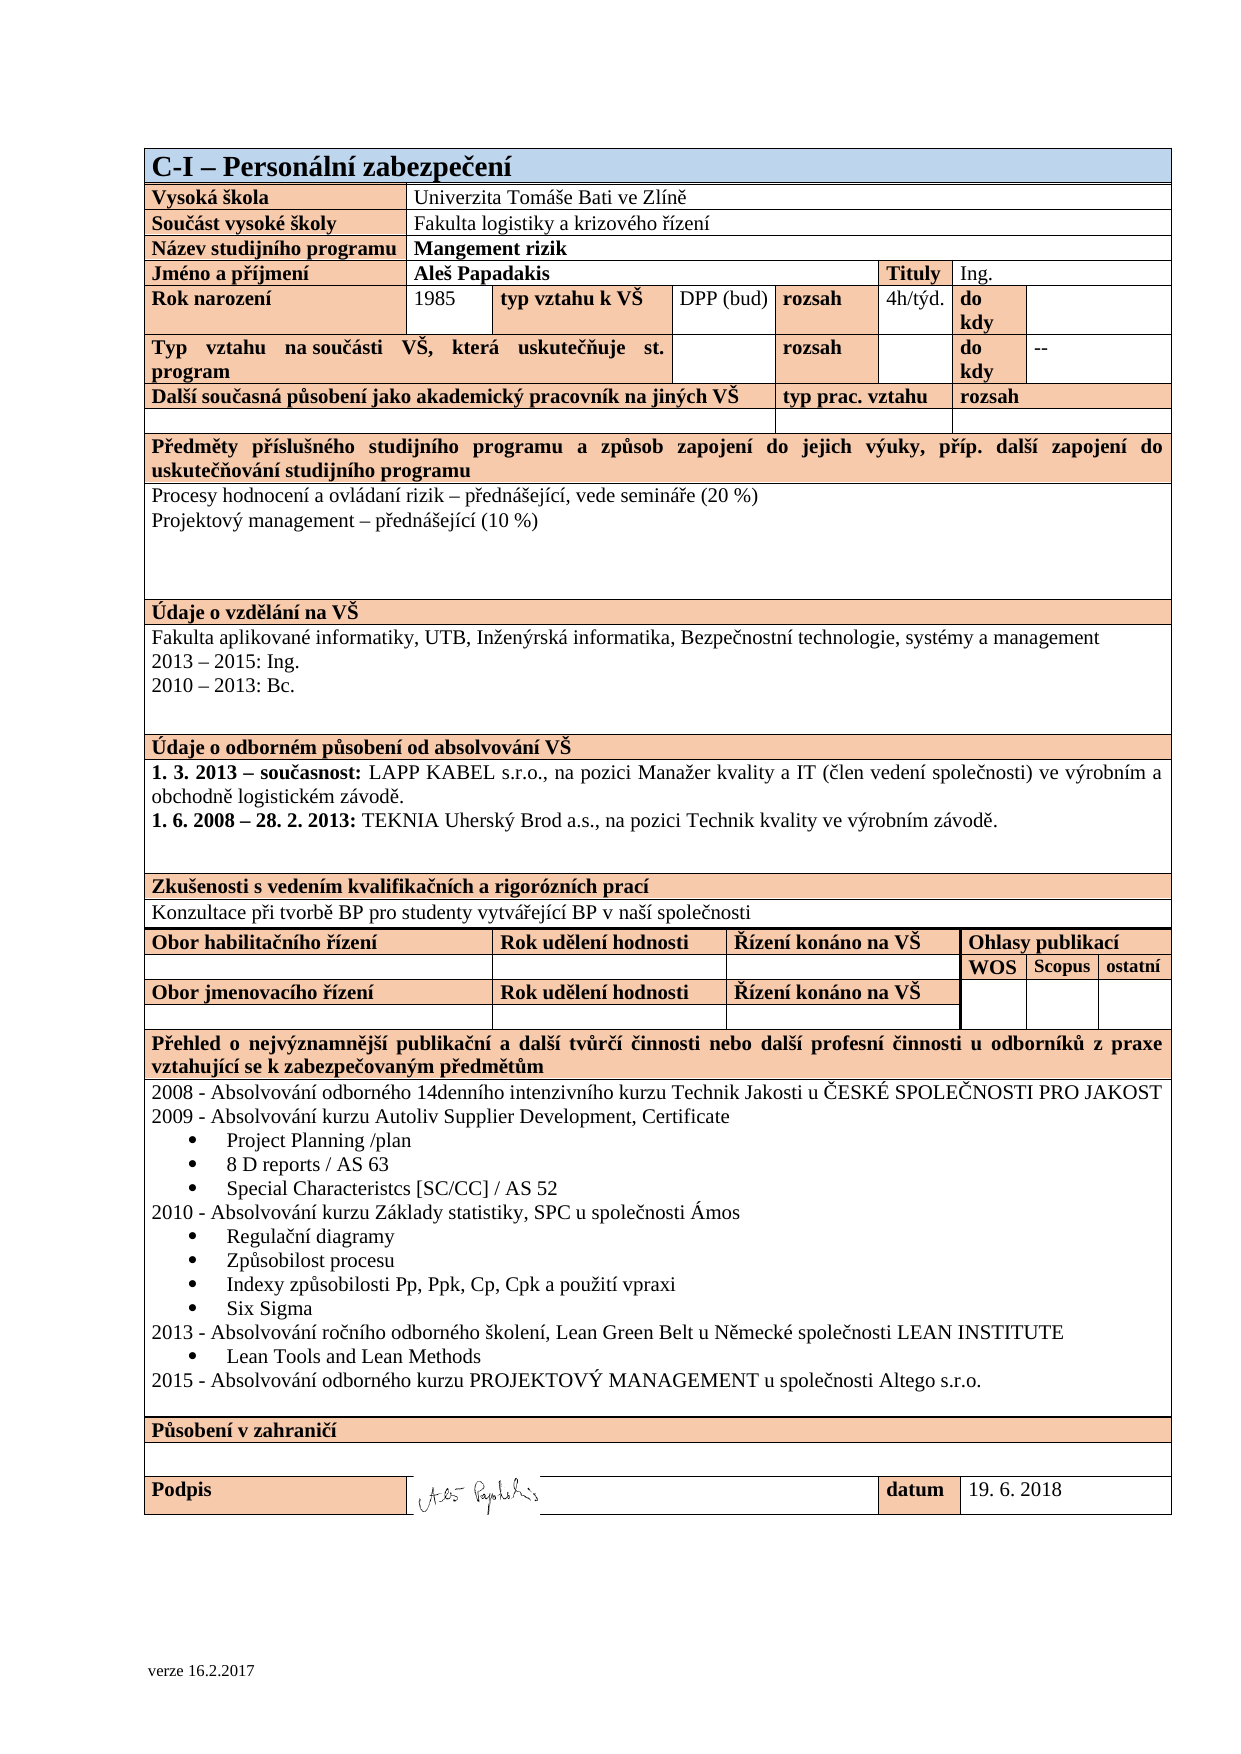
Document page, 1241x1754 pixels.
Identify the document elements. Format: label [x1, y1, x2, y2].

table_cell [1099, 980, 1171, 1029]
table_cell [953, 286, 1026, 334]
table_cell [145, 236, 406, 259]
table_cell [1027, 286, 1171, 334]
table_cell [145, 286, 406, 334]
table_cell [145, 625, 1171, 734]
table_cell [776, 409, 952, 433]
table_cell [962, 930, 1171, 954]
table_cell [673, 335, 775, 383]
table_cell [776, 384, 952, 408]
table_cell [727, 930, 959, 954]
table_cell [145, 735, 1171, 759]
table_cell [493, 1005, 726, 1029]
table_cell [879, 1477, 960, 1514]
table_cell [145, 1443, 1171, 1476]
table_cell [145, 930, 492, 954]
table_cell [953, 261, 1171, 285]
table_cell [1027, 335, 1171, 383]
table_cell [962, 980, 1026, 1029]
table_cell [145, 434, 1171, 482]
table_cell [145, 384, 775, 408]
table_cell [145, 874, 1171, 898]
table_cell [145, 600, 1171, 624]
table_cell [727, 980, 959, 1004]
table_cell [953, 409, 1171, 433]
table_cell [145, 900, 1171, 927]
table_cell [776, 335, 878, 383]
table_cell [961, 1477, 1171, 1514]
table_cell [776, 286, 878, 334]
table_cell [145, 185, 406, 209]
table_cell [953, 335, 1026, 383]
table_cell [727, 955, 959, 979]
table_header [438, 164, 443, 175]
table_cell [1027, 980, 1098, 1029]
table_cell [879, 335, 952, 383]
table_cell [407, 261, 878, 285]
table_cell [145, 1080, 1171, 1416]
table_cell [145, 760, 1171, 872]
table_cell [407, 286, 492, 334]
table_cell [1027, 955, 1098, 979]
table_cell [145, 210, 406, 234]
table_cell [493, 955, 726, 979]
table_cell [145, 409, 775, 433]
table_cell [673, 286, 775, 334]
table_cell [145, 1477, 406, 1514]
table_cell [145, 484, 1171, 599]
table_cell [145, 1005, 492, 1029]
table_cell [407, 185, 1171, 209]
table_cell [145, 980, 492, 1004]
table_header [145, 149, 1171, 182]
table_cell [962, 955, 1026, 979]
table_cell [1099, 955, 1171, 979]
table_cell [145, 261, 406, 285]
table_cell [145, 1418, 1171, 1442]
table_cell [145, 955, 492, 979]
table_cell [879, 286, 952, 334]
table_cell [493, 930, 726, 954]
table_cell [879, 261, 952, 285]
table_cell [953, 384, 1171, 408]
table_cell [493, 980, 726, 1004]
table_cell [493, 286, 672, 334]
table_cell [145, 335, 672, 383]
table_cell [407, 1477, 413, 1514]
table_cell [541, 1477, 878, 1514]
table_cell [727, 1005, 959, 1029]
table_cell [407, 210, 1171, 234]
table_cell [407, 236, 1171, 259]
picture [413, 1476, 541, 1515]
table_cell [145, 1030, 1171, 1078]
